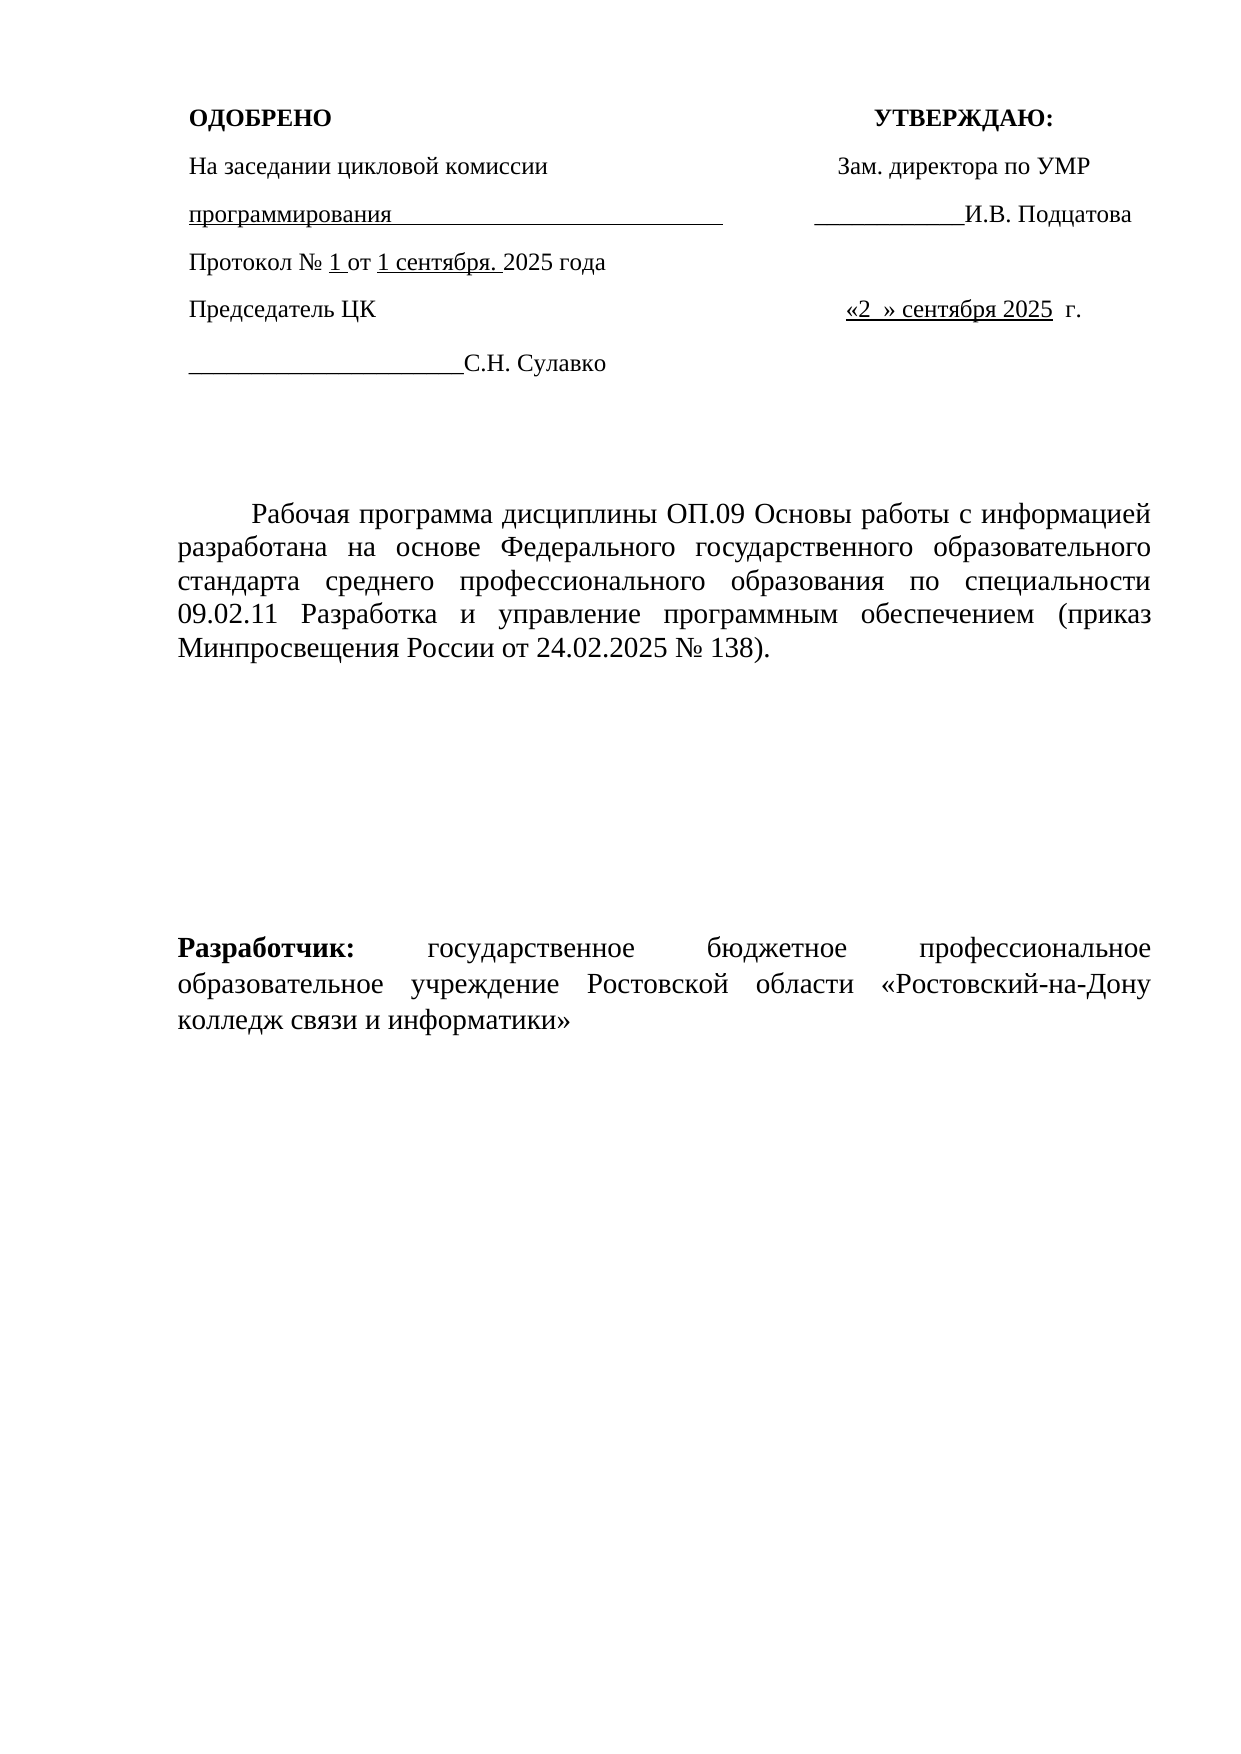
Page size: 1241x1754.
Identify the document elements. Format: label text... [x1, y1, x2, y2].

text Разработчик: государственное бюджетное профессиональное образовательное учреждение Ростовской области «Ростовский-на-Дону колледж связи и информатики» [177, 930, 1152, 1036]
table_header УТВЕРЖДАЮ: Зам. директора по УМР ____________И.В. Подцатова «2_» сентября 2025 г. [735, 104, 1192, 402]
table_header ОДОБРЕНО На заседании цикловой комиссии программирования Протокол № 1 от 1 сентября. 2025 года Председатель ЦК ______________________С.Н. Сулавко [177, 104, 735, 402]
subtitle Рабочая программа дисциплины ОП.09 Основы работы с информацией разработана на основе Федерального государственного образовательного стандарта среднего профессионального образования по специальности 09.02.11 Разработка и управление программным обеспечением (приказ Минпросвещения России от 24.02.2025 № 138). [177, 496, 1152, 663]
